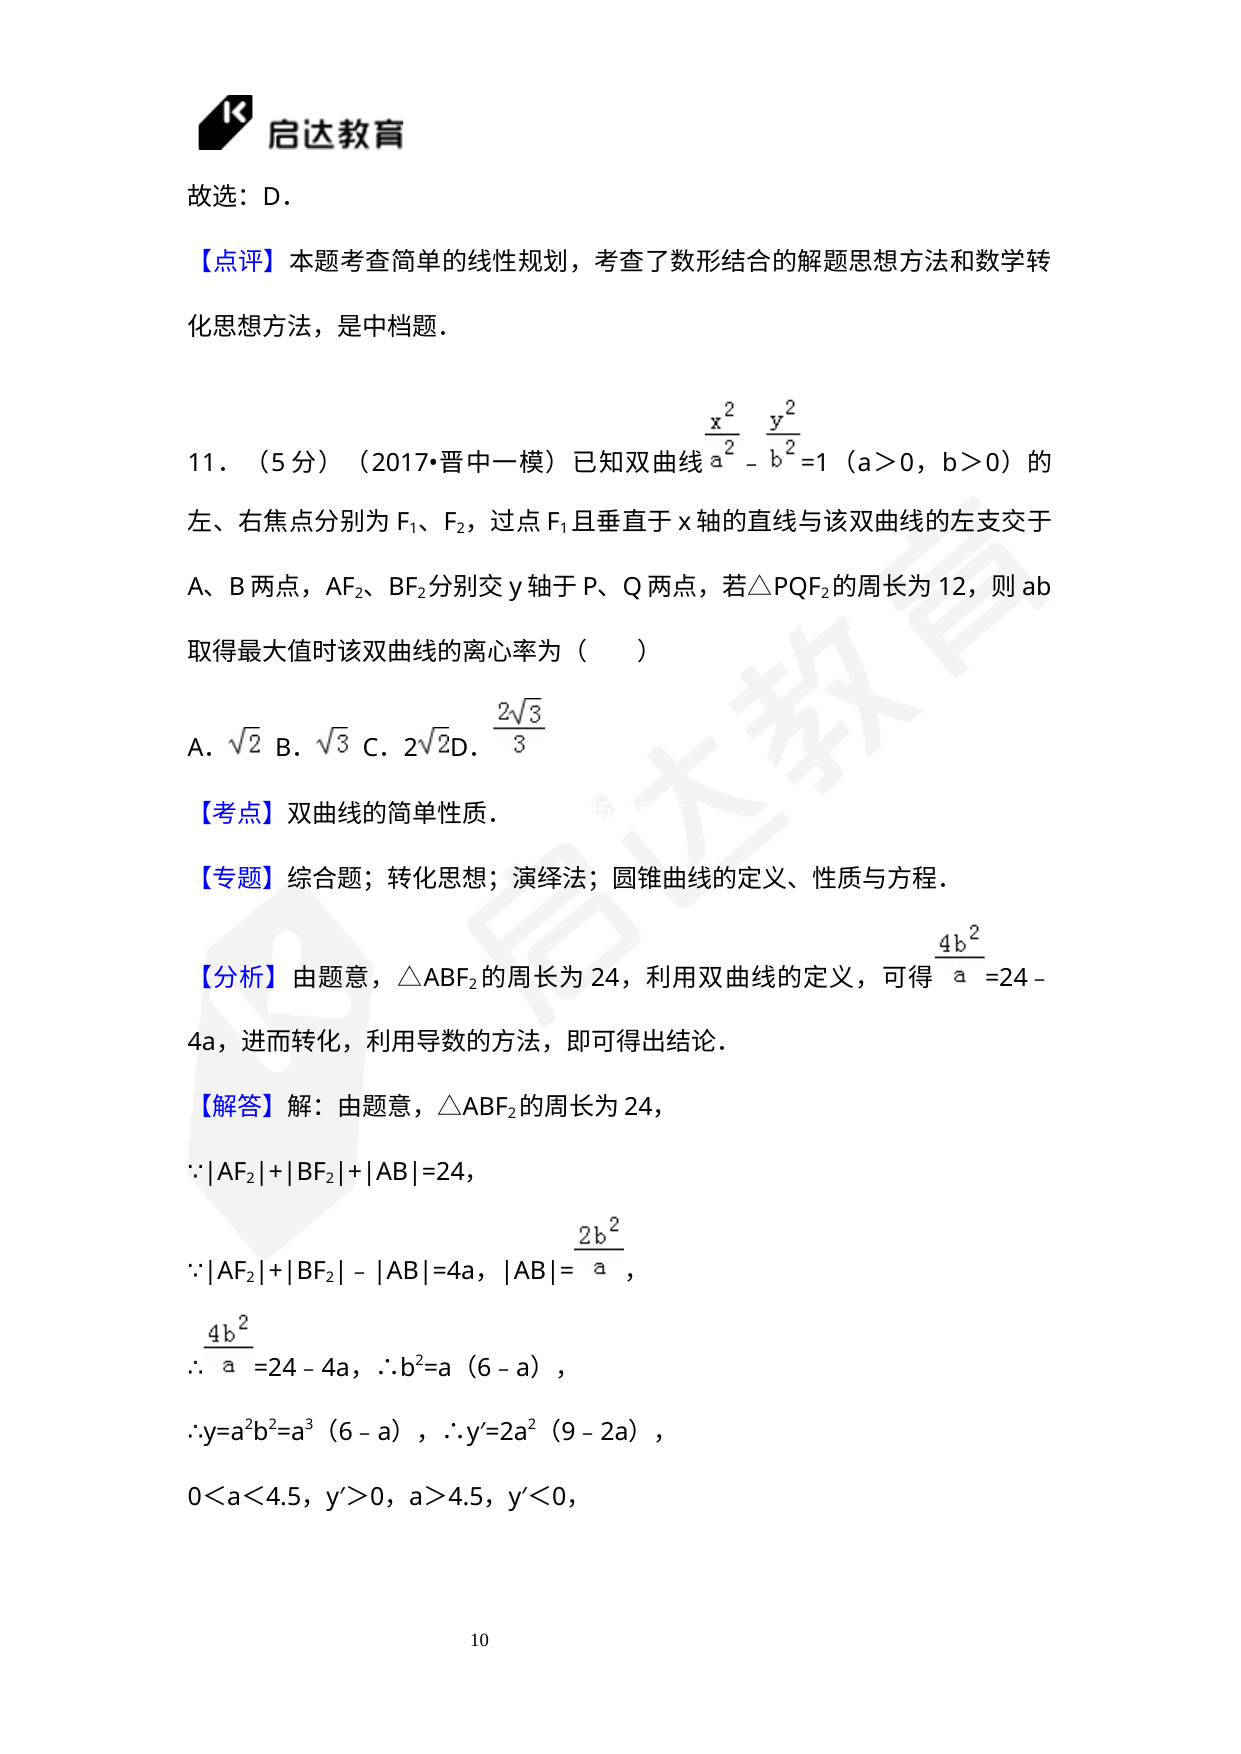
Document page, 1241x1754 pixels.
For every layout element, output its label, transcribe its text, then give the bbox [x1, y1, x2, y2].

picture [574, 1215, 624, 1279]
picture [198, 95, 404, 150]
picture [934, 922, 985, 987]
text 【点评】本题考查简单的线性规划，考查了数形结合的解题思想方法和数学转化思想方法，是中档题． [187, 227, 1053, 357]
text A． B． C．2 D． [187, 682, 1053, 779]
picture [203, 1312, 254, 1377]
text 11．（5分）（2017•晋中一模）已知双曲线﹣=1（a＞0，b＞0）的左、右焦点分别为F1、F2，过点F1且垂直于x轴的直线与该双曲线的左支交于A、B两点，AF2、BF2分别交y轴于P、Q两点，若△PQF2的周长为12，则ab取得最大值时该双曲线的离心率为（ ） [187, 389, 1053, 682]
picture [228, 727, 260, 756]
text ∴=24﹣4a，∴b2=a（6﹣a）， [187, 1299, 1053, 1397]
text ∵|AF2|+|BF2|﹣|AB|=4a，|AB|=， [187, 1202, 1053, 1299]
text 0＜a＜4.5，y′＞0，a＞4.5，y′＜0， [187, 1462, 1053, 1527]
text ∴y=a2b2=a3（6﹣a），∴y′=2a2（9﹣2a）， [187, 1397, 1053, 1462]
text ∵|AF2|+|BF2|+|AB|=24， [187, 1137, 1053, 1202]
picture [766, 397, 801, 472]
picture [705, 399, 740, 472]
text 【解答】解：由题意，△ABF2的周长为24， [187, 1072, 1053, 1137]
text 故选：D． [187, 162, 1053, 227]
text 【分析】由题意，△ABF2的周长为24，利用双曲线的定义，可得=24﹣4a，进而转化，利用导数的方法，即可得出结论． [187, 909, 1053, 1072]
picture [316, 727, 348, 756]
text 【考点】双曲线的简单性质．菁优网版权所有 [187, 779, 1053, 844]
picture [493, 698, 545, 756]
picture [417, 727, 449, 756]
text 【专题】综合题；转化思想；演绎法；圆锥曲线的定义、性质与方程． [187, 844, 1053, 909]
